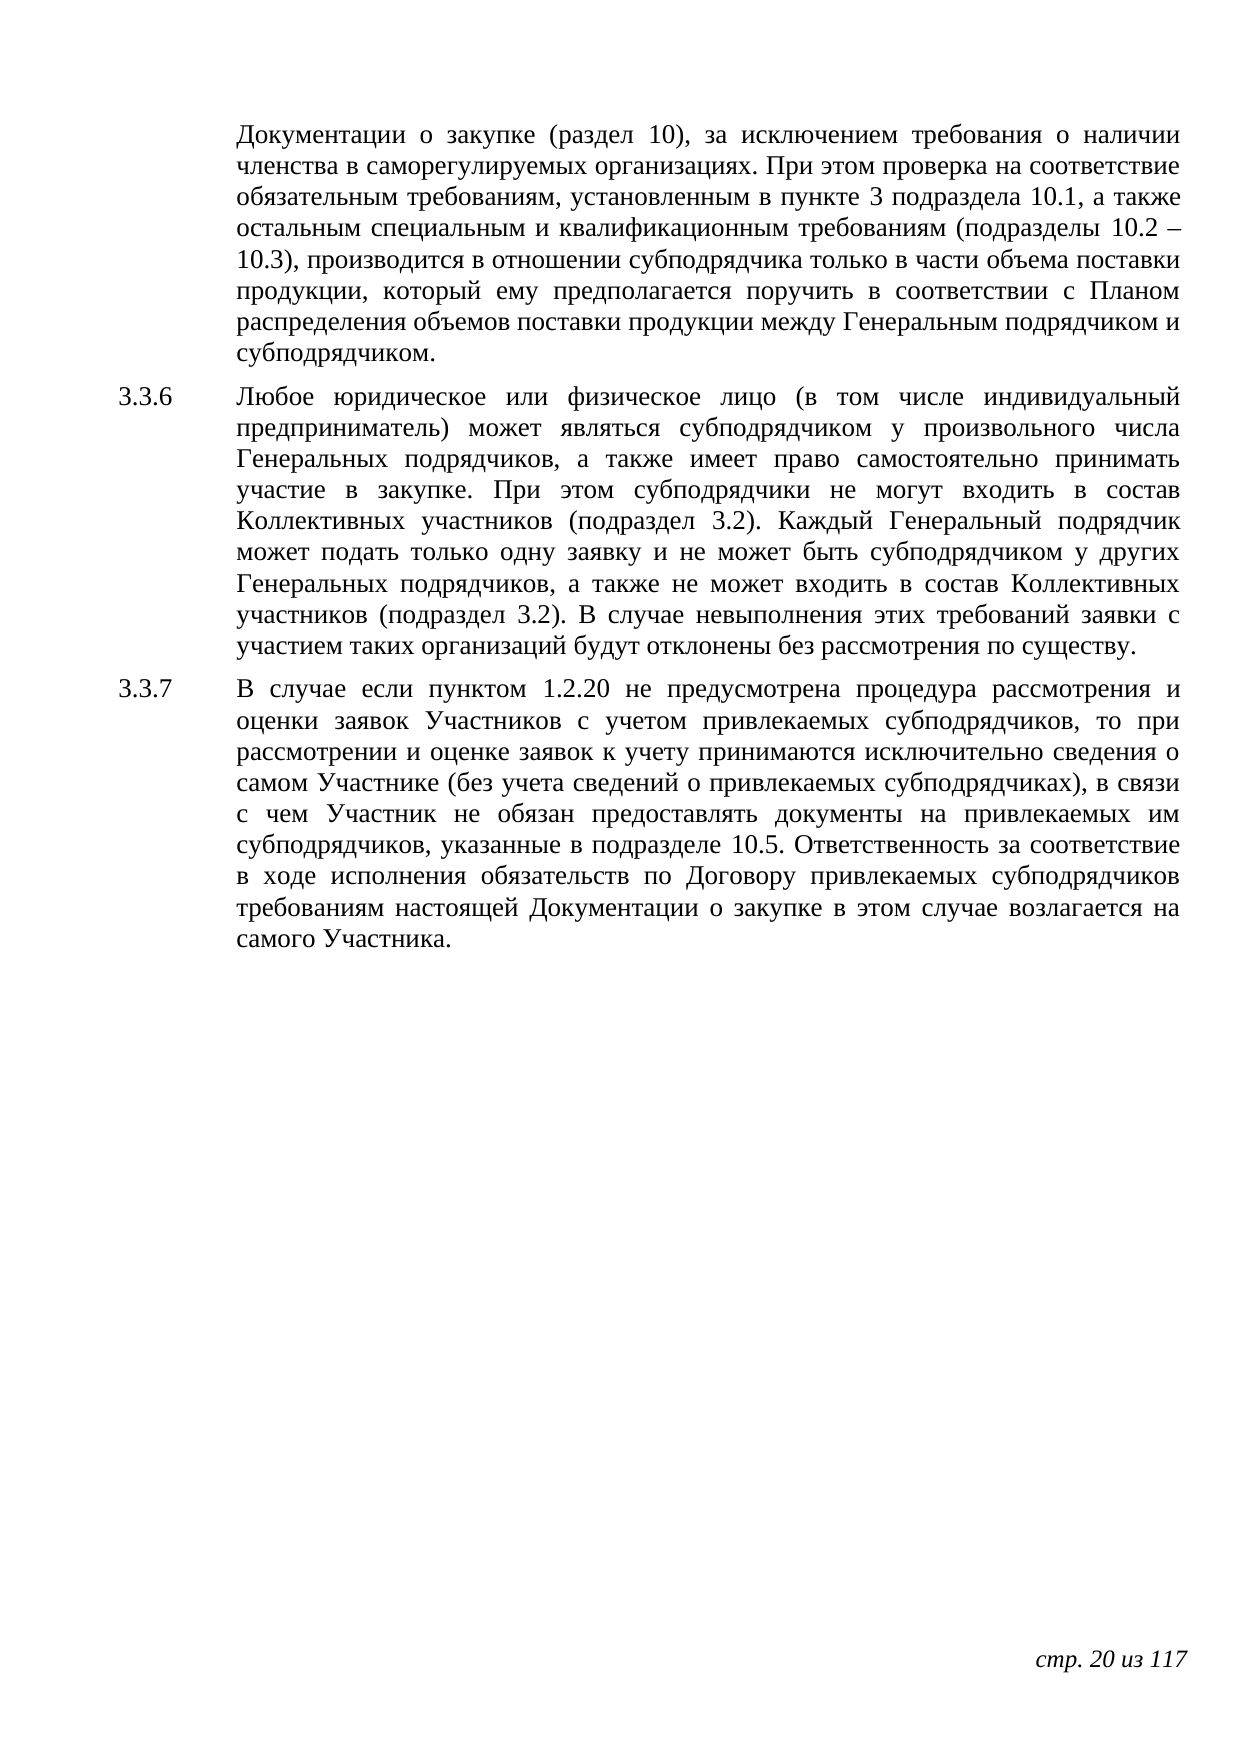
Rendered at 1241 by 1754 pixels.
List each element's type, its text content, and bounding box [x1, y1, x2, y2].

text Любое юридическое или физическое лицо (в том числе индивидуальный предприниматель) может являться субподрядчиком у произвольного числа Генеральных подрядчиков, а также имеет право самостоятельно принимать участие в закупке. При этом субподрядчики не могут входить в состав Коллективных участников (подраздел 3.2). Каждый Генеральный подрядчик может подать только одну заявку и не может быть субподрядчиком у других Генеральных подрядчиков, а также не может входить в состав Коллективных участников (подраздел 3.2). В случае невыполнения этих требований заявки с участием таких организаций будут отклонены без рассмотрения по существу. [118, 380, 1181, 660]
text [118, 118, 1181, 367]
text В случае если пунктом 1.2.20 не предусмотрена процедура рассмотрения и оценки заявок Участников с учетом привлекаемых субподрядчиков, то при рассмотрении и оценке заявок к учету принимаются исключительно сведения о самом Участнике (без учета сведений о привлекаемых субподрядчиках), в связи с чем Участник не обязан предоставлять документы на привлекаемых им субподрядчиков, указанные в подразделе 10.5. Ответственность за соответствие в ходе исполнения обязательств по Договору привлекаемых субподрядчиков требованиям настоящей Документации о закупке в этом случае возлагается на самого Участника. [118, 673, 1181, 953]
